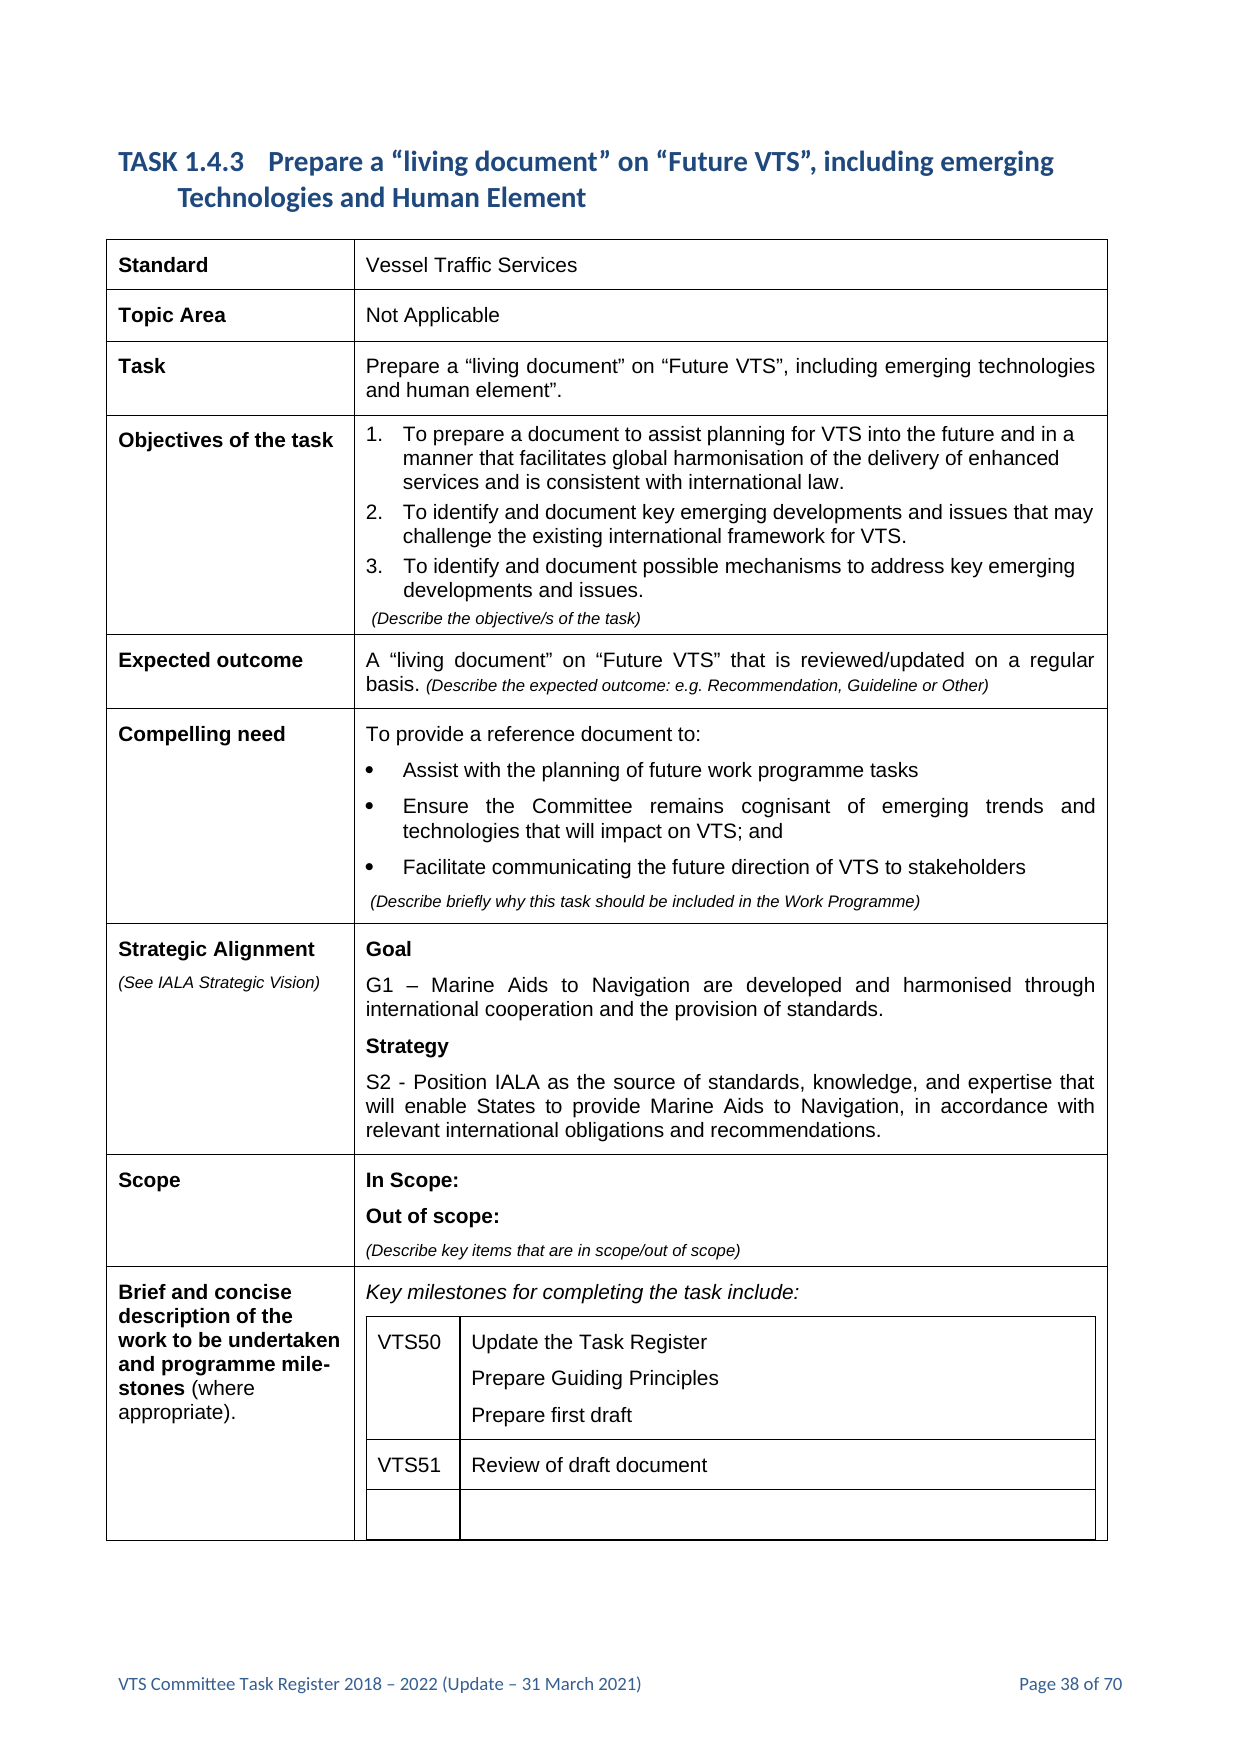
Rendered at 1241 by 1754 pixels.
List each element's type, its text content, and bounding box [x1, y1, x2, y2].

table_cell Compelling need [107, 709, 354, 923]
table_header Vessel Traffic Services [355, 240, 1107, 289]
table_cell Brief and concise description of the work to be undertaken and programme milestones (where appropriate). [107, 1267, 354, 1540]
table_cell Strategic Alignment (See IALA Strategic Vision) [107, 924, 354, 1154]
table_cell Prepare a “living document” on “Future VTS”, including emerging technologies and human element”. [355, 342, 1107, 415]
table_cell Goal G1 – Marine Aids to Navigation are developed and harmonised through international cooperation and the provision of standards. Strategy S2 - Position IALA as the source of standards, knowledge, and expertise that will enable States to provide Marine Aids to Navigation, in accordance with relevant international obligations and recommendations. [355, 924, 1107, 1154]
table_header Standard [107, 240, 354, 289]
table_cell Task [107, 342, 354, 415]
table_cell In Scope: Out of scope: (Describe key items that are in scope/out of scope) [355, 1155, 1107, 1266]
table_cell Topic Area [107, 290, 354, 341]
table_cell Not Applicable [355, 290, 1107, 341]
table_cell Expected outcome [107, 635, 354, 708]
subtitle TASK 1.4.3 Prepare a “living document” on “Future VTS”, including emerging Technologies and Human Element [118, 143, 1122, 214]
table_cell Key milestones for completing the task include: [355, 1267, 1107, 1540]
table_cell To provide a reference document to: Assist with the planning of future work programme tasks Ensure the Committee remains cognisant of emerging trends and technologies that will impact on VTS; and Facilitate communicating the future direction of VTS to stakeholders (Describe briefly why this task should be included in the Work Programme) [355, 709, 1107, 923]
table_cell Objectives of the task [107, 416, 354, 634]
table_cell A “living document” on “Future VTS” that is reviewed/updated on a regular basis. (Describe the expected outcome: e.g. Recommendation, Guideline or Other) [355, 635, 1107, 708]
table_cell Scope [107, 1155, 354, 1266]
table_cell To prepare a document to assist planning for VTS into the future and in a manner that facilitates global harmonisation of the delivery of enhanced services and is consistent with international law. To identify and document key emerging developments and issues that may challenge the existing international framework for VTS. To identify and document possible mechanisms to address key emerging developments and issues. (Describe the objective/s of the task) [355, 416, 1107, 634]
